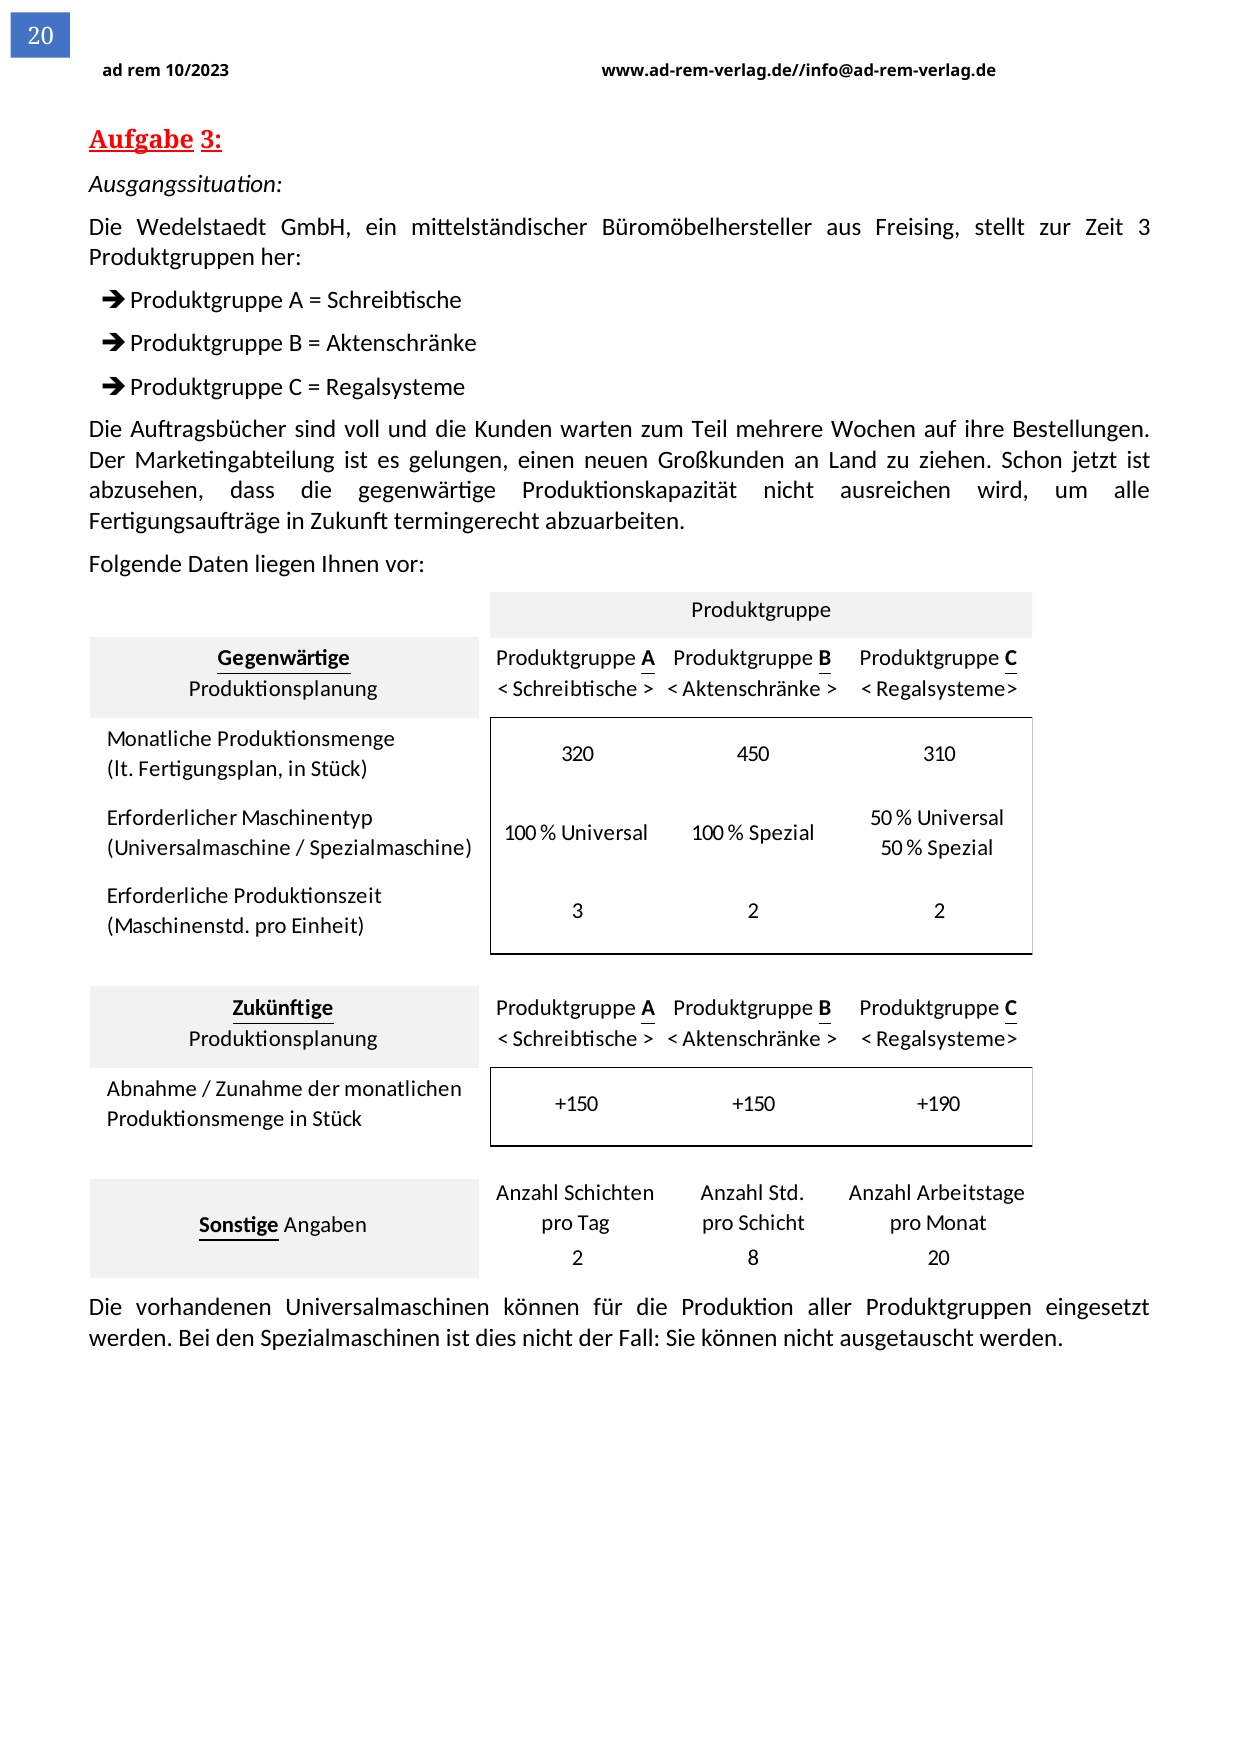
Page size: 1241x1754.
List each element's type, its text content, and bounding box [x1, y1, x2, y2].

text Die Auftragsbücher sind voll und die Kunden warten zum Teil mehrere Wochen auf ihre Bestellungen. Der Marketingabteilung ist es gelungen, einen neuen Großkunden an Land zu ziehen. Schon jetzt ist abzusehen, dass die gegenwärtige Produktionskapazität nicht ausreichen wird, um alle Fertigungsaufträge in Zukunft termingerecht abzuarbeiten. [89, 414, 1152, 536]
text Aufgabe 3: [89, 121, 1152, 156]
text Folgende Daten liegen Ihnen vor: [89, 548, 1152, 579]
text Die Wedelstaedt GmbH, ein mittelständischer Büromöbelhersteller aus Freising, stellt zur Zeit 3 Produktgruppen her: [89, 211, 1152, 272]
list Produktgruppe B = Aktenschränke [100, 328, 1152, 358]
list Produktgruppe C = Regalsysteme [100, 371, 1152, 401]
text Die vorhandenen Universalmaschinen können für die Produktion aller Produktgruppen eingesetzt werden. Bei den Spezialmaschinen ist dies nicht der Fall: Sie können nicht ausgetauscht werden. [89, 1291, 1152, 1352]
text Ausgangssituation: [89, 168, 1152, 198]
list Produktgruppe A = Schreibtische [100, 284, 1152, 315]
